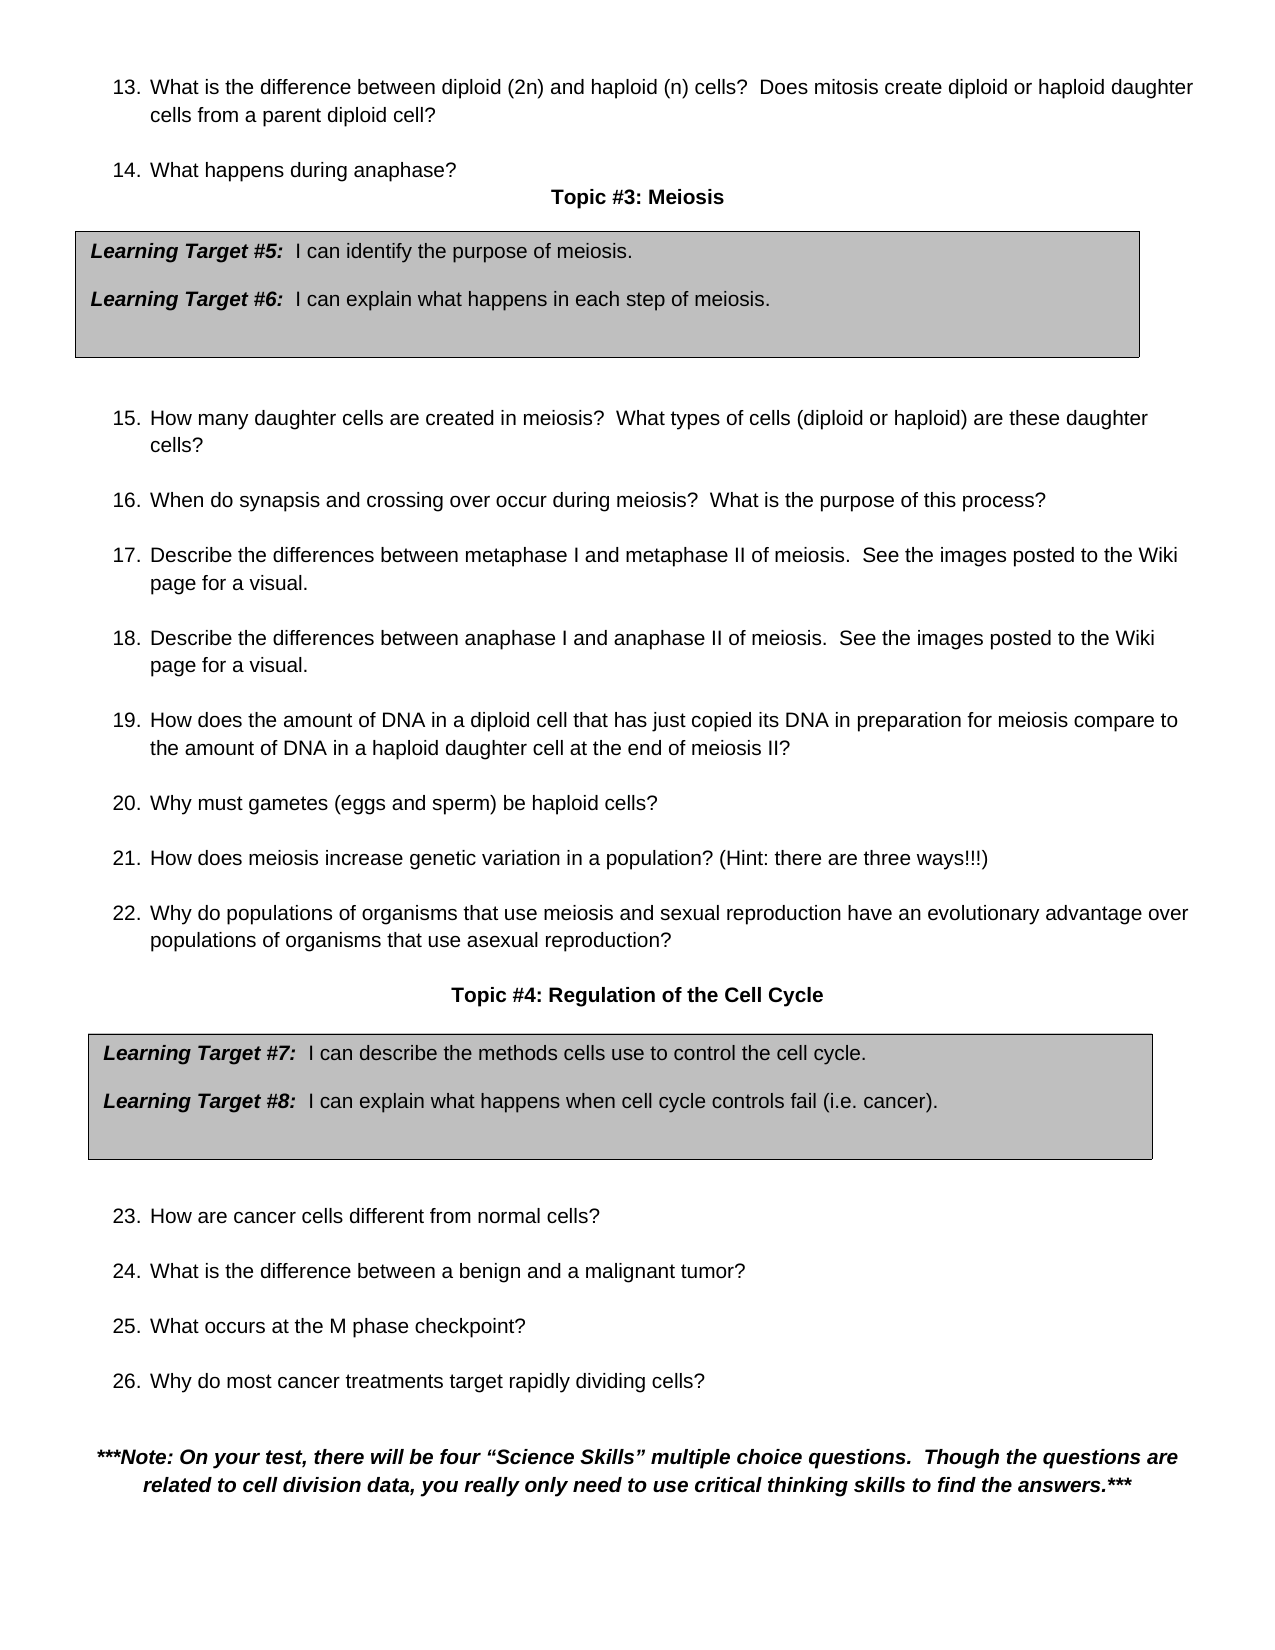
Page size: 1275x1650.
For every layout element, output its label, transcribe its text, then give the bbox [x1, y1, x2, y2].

list What occurs at the M phase checkpoint? [112, 1314, 1200, 1338]
list What is the difference between a benign and a malignant tumor? [112, 1259, 1200, 1283]
list How many daughter cells are created in meiosis? What types of cells (diploid or haploid) are these daughter cells? [112, 406, 1200, 457]
list What is the difference between diploid (2n) and haploid (n) cells? Does mitosis create diploid or haploid daughter cells from a parent diploid cell? [112, 75, 1200, 126]
list When do synapsis and crossing over occur during meiosis? What is the purpose of this process? [112, 488, 1200, 512]
list What happens during anaphase? [112, 157, 1200, 181]
list Why do most cancer treatments target rapidly dividing cells? [112, 1369, 1200, 1393]
text Topic #3: Meiosis [75, 185, 1200, 209]
text Topic #4: Regulation of the Cell Cycle [75, 956, 1200, 1007]
list Why must gametes (eggs and sperm) be haploid cells? [112, 791, 1200, 815]
text ***Note: On your test, there will be four “Science Skills” multiple choice questions. Though the questions are related to cell division data, you really only need to use critical thinking skills to find the answers.*** [75, 1445, 1200, 1496]
list Describe the differences between metaphase I and metaphase II of meiosis. See the images posted to the Wiki page for a visual. [112, 543, 1200, 595]
list How does meiosis increase genetic variation in a population? (Hint: there are three ways!!!) [112, 846, 1200, 870]
list Describe the differences between anaphase I and anaphase II of meiosis. See the images posted to the Wiki page for a visual. [112, 626, 1200, 677]
list How does the amount of DNA in a diploid cell that has just copied its DNA in preparation for meiosis compare to the amount of DNA in a haploid daughter cell at the end of meiosis II? [112, 708, 1200, 760]
list Why do populations of organisms that use meiosis and sexual reproduction have an evolutionary advantage over populations of organisms that use asexual reproduction? [112, 901, 1200, 952]
list How are cancer cells different from normal cells? [112, 1204, 1200, 1228]
